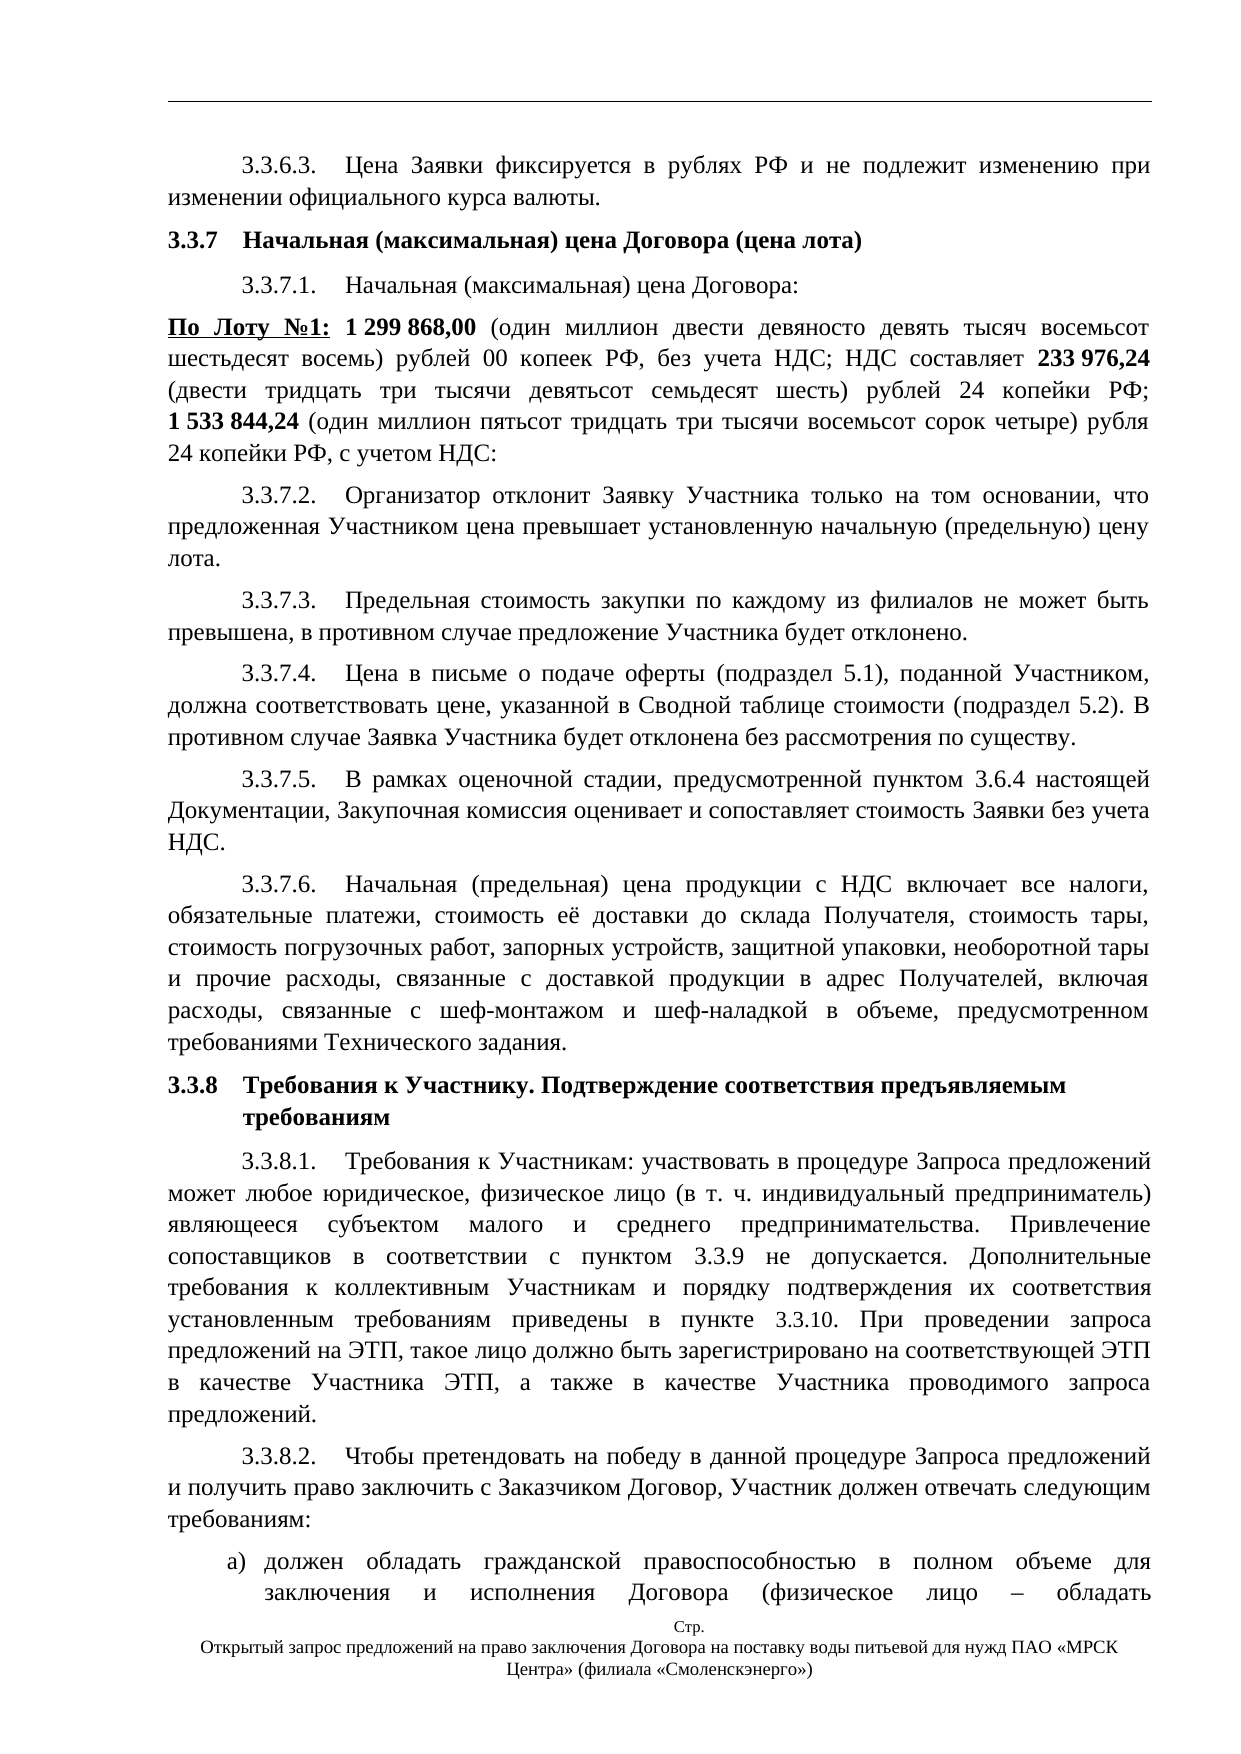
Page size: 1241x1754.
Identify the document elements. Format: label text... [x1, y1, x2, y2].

list Цена Заявки фиксируется в рублях РФ и не подлежит изменению при изменении официального курса валюты. [168, 150, 1152, 210]
list Организатор отклонит Заявку Участника только на том основании, что предложенная Участником цена превышает установленную начальную (предельную) цену лота. [168, 480, 1150, 572]
list В рамках оценочной стадии, предусмотренной пунктом 3.6.4 настоящей Документации, Закупочная комиссия оценивает и сопоставляет стоимость Заявки без учета НДС. [168, 764, 1150, 856]
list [227, 1546, 1152, 1606]
list Чтобы претендовать на победу в данной процедуре Запроса предложений и получить право заключить с Заказчиком Договор, Участник должен отвечать следующим требованиям: [168, 1441, 1152, 1533]
list Начальная (предельная) цена продукции с НДС включает все налоги, обязательные платежи, стоимость её доставки до склада Получателя, стоимость тары, стоимость погрузочных работ, запорных устройств, защитной упаковки, необоротной тары и прочие расходы, связанные с доставкой продукции в адрес Получателей, включая расходы, связанные с шеф-монтажом и шеф-наладкой в объеме, предусмотренном требованиями Технического задания. [168, 869, 1150, 1055]
subtitle Требования к Участнику. Подтверждение соответствия предъявляемым требованиям [168, 1071, 1152, 1131]
text По Лоту №1: 1 299 868,00 (один миллион двести девяносто девять тысяч восемьсот шестьдесят восемь) рублей 00 копеек РФ, без учета НДС; НДС составляет 233 976,24 (двести тридцать три тысячи девятьсот семьдесят шесть) рублей 24 копейки РФ; 1 533 844,24 (один миллион пятьсот тридцать три тысячи восемьсот сорок четыре) рубля 24 копейки РФ, с учетом НДС: [168, 312, 1150, 467]
list Начальная (максимальная) цена Договора: [168, 270, 1150, 298]
list Цена в письме о подаче оферты (подраздел 5.1), поданной Участником, должна соответствовать цене, указанной в Сводной таблице стоимости (подраздел 5.2). В противном случае Заявка Участника будет отклонена без рассмотрения по существу. [168, 658, 1150, 750]
list Предельная стоимость закупки по каждому из филиалов не может быть превышена, в противном случае предложение Участника будет отклонено. [168, 585, 1150, 645]
list Требования к Участникам: участвовать в процедуре Запроса предложений может любое юридическое, физическое лицо (в т. ч. индивидуальный предприниматель) являющееся субъектом малого и среднего предпринимательства. Привлечение сопоставщиков в соответствии с пунктом 3.3.9 не допускается. Дополнительные требования к коллективным Участникам и порядку подтверждения их соответствия установленным требованиям приведены в пункте 3.3.10. При проведении запроса предложений на ЭТП, такое лицо должно быть зарегистрировано на соответствующей ЭТП в качестве Участника ЭТП, а также в качестве Участника проводимого запроса предложений. [168, 1146, 1152, 1427]
subtitle Начальная (максимальная) цена Договора (цена лота) [168, 226, 1152, 254]
